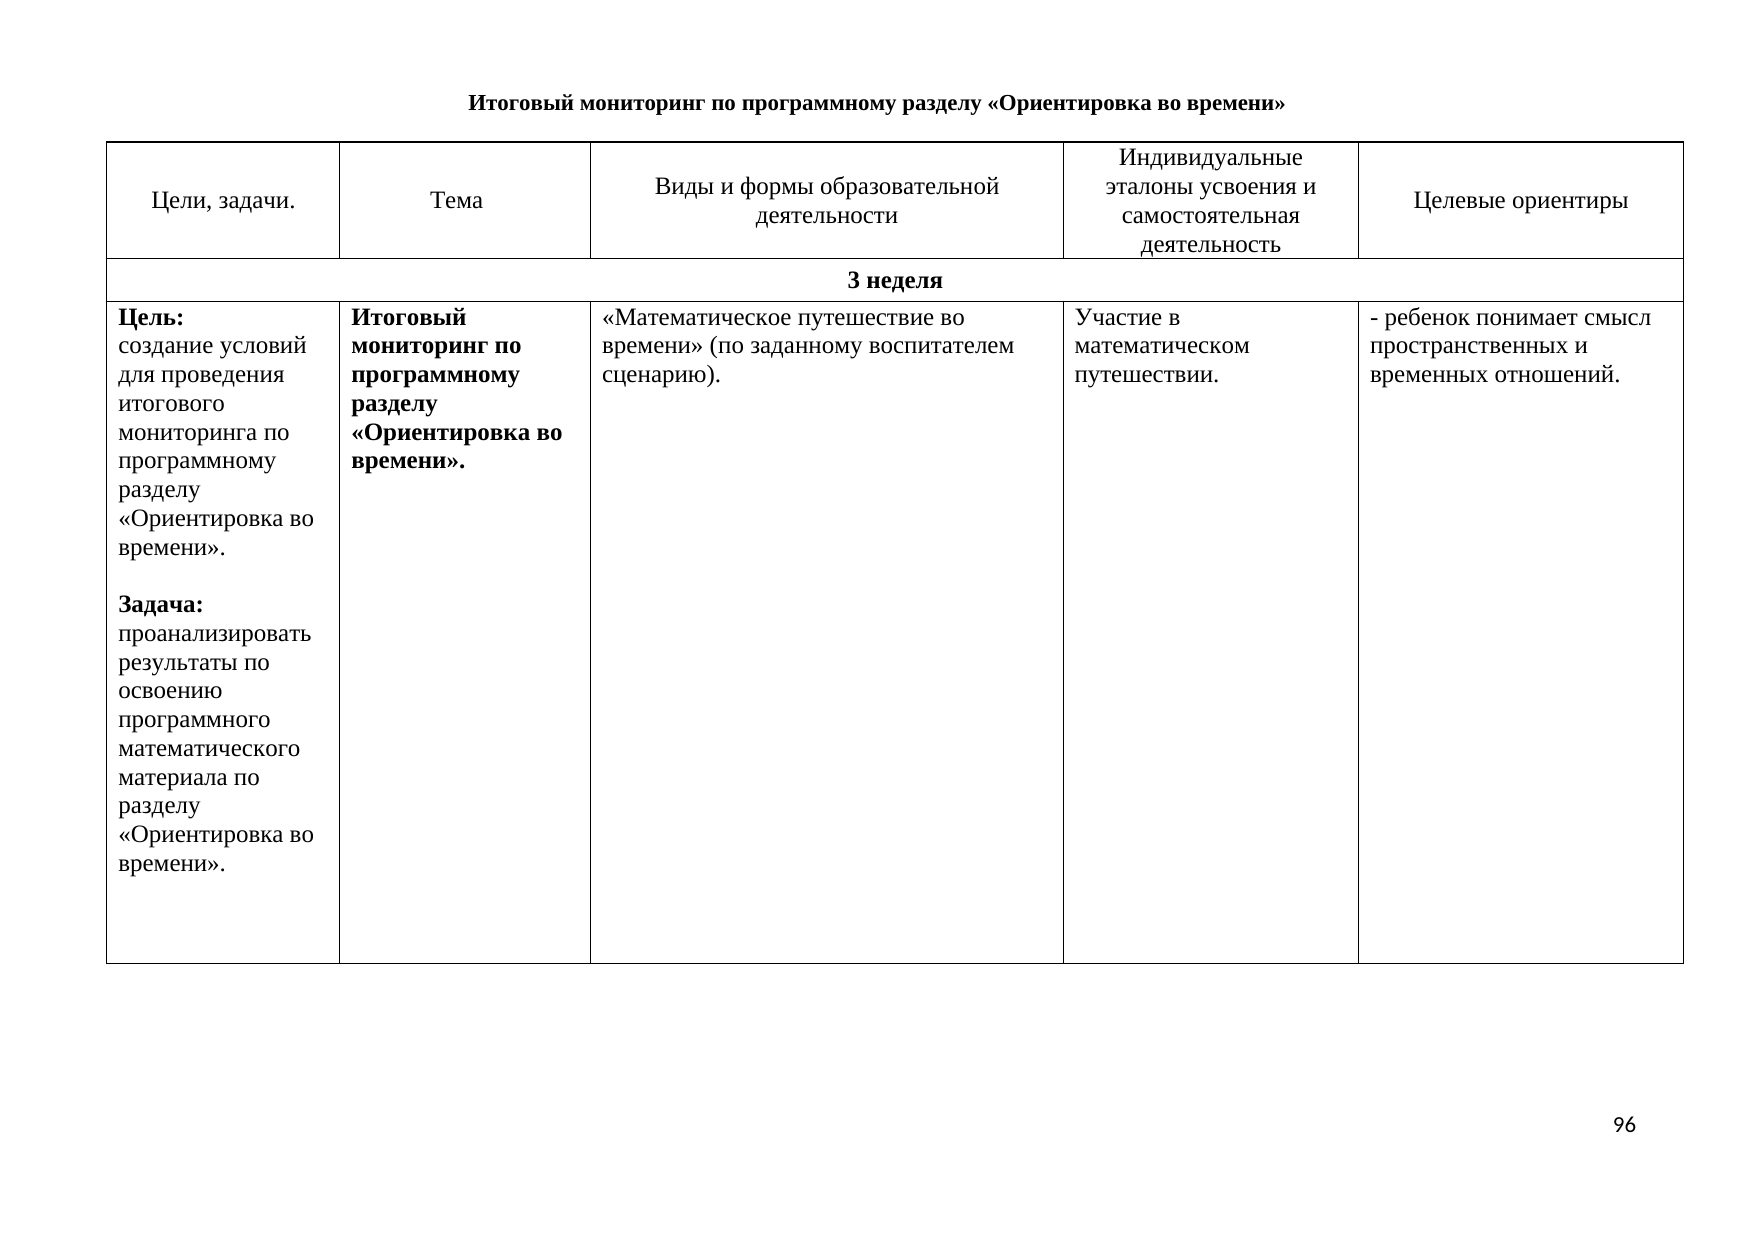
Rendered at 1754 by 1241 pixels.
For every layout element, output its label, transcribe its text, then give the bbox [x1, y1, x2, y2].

table_header Целевые ориентиры [1359, 143, 1683, 257]
table_cell 3 неделя [107, 259, 1683, 301]
table_cell - ребенок понимает смысл пространственных и временных отношений. [1359, 302, 1683, 963]
table_cell Итоговый мониторинг по программному разделу «Ориентировка во времени». [340, 302, 590, 963]
table_cell «Математическое путешествие во времени» (по заданному воспитателем сценарию). [591, 302, 1063, 963]
table_header Индивидуальные эталоны усвоения и самостоятельная деятельность [1064, 143, 1358, 257]
text Итоговый мониторинг по программному разделу «Ориентировка во времени» [118, 89, 1636, 115]
table_header Виды и формы образовательной деятельности [591, 143, 1063, 257]
table_header Тема [340, 143, 590, 257]
table_cell Участие в математическом путешествии. [1064, 302, 1358, 963]
table_header Цели, задачи. [107, 143, 339, 257]
table_cell Цель: создание условий для проведения итогового мониторинга по программному разделу «Ориентировка во времени». Задача: проанализировать результаты по освоению программного математического материала по разделу «Ориентировка во времени». [107, 302, 339, 963]
